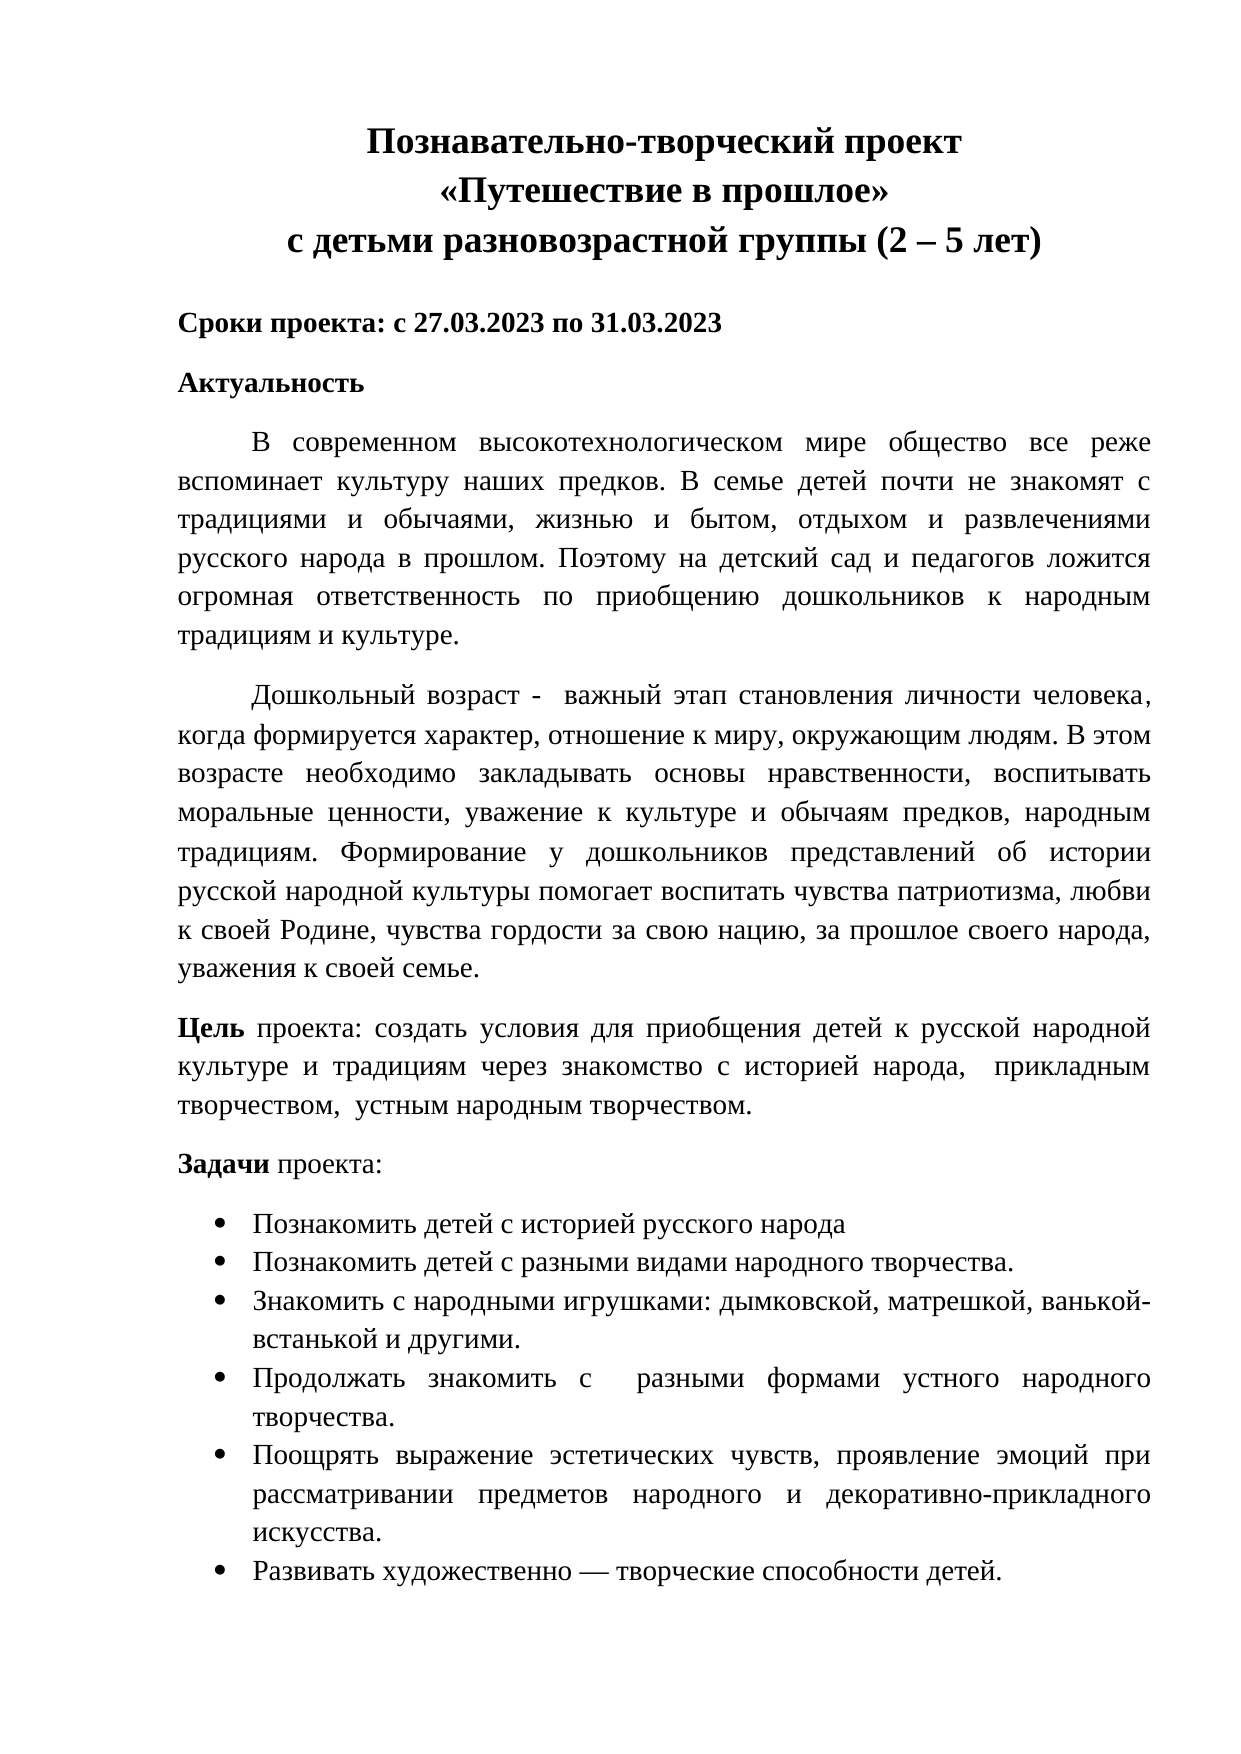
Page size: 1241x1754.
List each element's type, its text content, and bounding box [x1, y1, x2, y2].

text Актуальность [177, 365, 1152, 398]
list Познакомить детей с историей русского народа [215, 1206, 1152, 1239]
text Задачи проекта: [177, 1146, 1152, 1180]
text В современном высокотехнологическом мире общество все реже вспоминает культуру наших предков. В семье детей почти не знакомят с традициями и обычаями, жизнью и бытом, отдыхом и развлечениями русского народа в прошлом. Поэтому на детский сад и педагогов ложится огромная ответственность по приобщению дошкольников к народным традициям и культуре. [177, 424, 1152, 650]
list Продолжать знакомить с разными формами устного народного творчества. [215, 1360, 1152, 1432]
text Цель проекта: создать условия для приобщения детей к русской народной культуре и традициям через знакомство с историей народа, прикладным творчеством, устным народным творчеством. [177, 1010, 1152, 1121]
list Поощрять выражение эстетических чувств, проявление эмоций при рассматривании предметов народного и декоративно-прикладного искусства. [215, 1437, 1152, 1548]
text «Путешествие в прошлое» [177, 168, 1152, 211]
text Сроки проекта: с 27.03.2023 по 31.03.2023 [177, 305, 1152, 339]
text с детьми разновозрастной группы (2 – 5 лет) [177, 217, 1152, 260]
list Познакомить детей с разными видами народного творчества. [215, 1244, 1152, 1278]
text Дошкольный возраст - важный этап становления личности человека, когда формируется характер, отношение к миру, окружающим людям. В этом возрасте необходимо закладывать основы нравственности, воспитывать моральные ценности, уважение к культуре и обычаям предков, народным традициям. Формирование у дошкольников представлений об истории русской народной культуры помогает воспитать чувства патриотизма, любви к своей Родине, чувства гордости за свою нацию, за прошлое своего народа, уважения к своей семье. [177, 676, 1152, 984]
text Познавательно-творческий проект [177, 118, 1152, 161]
list Знакомить с народными игрушками: дымковской, матрешкой, ванькой-встанькой и другими. [215, 1283, 1152, 1355]
list Развивать художественно — творческие способности детей. [215, 1553, 1152, 1587]
